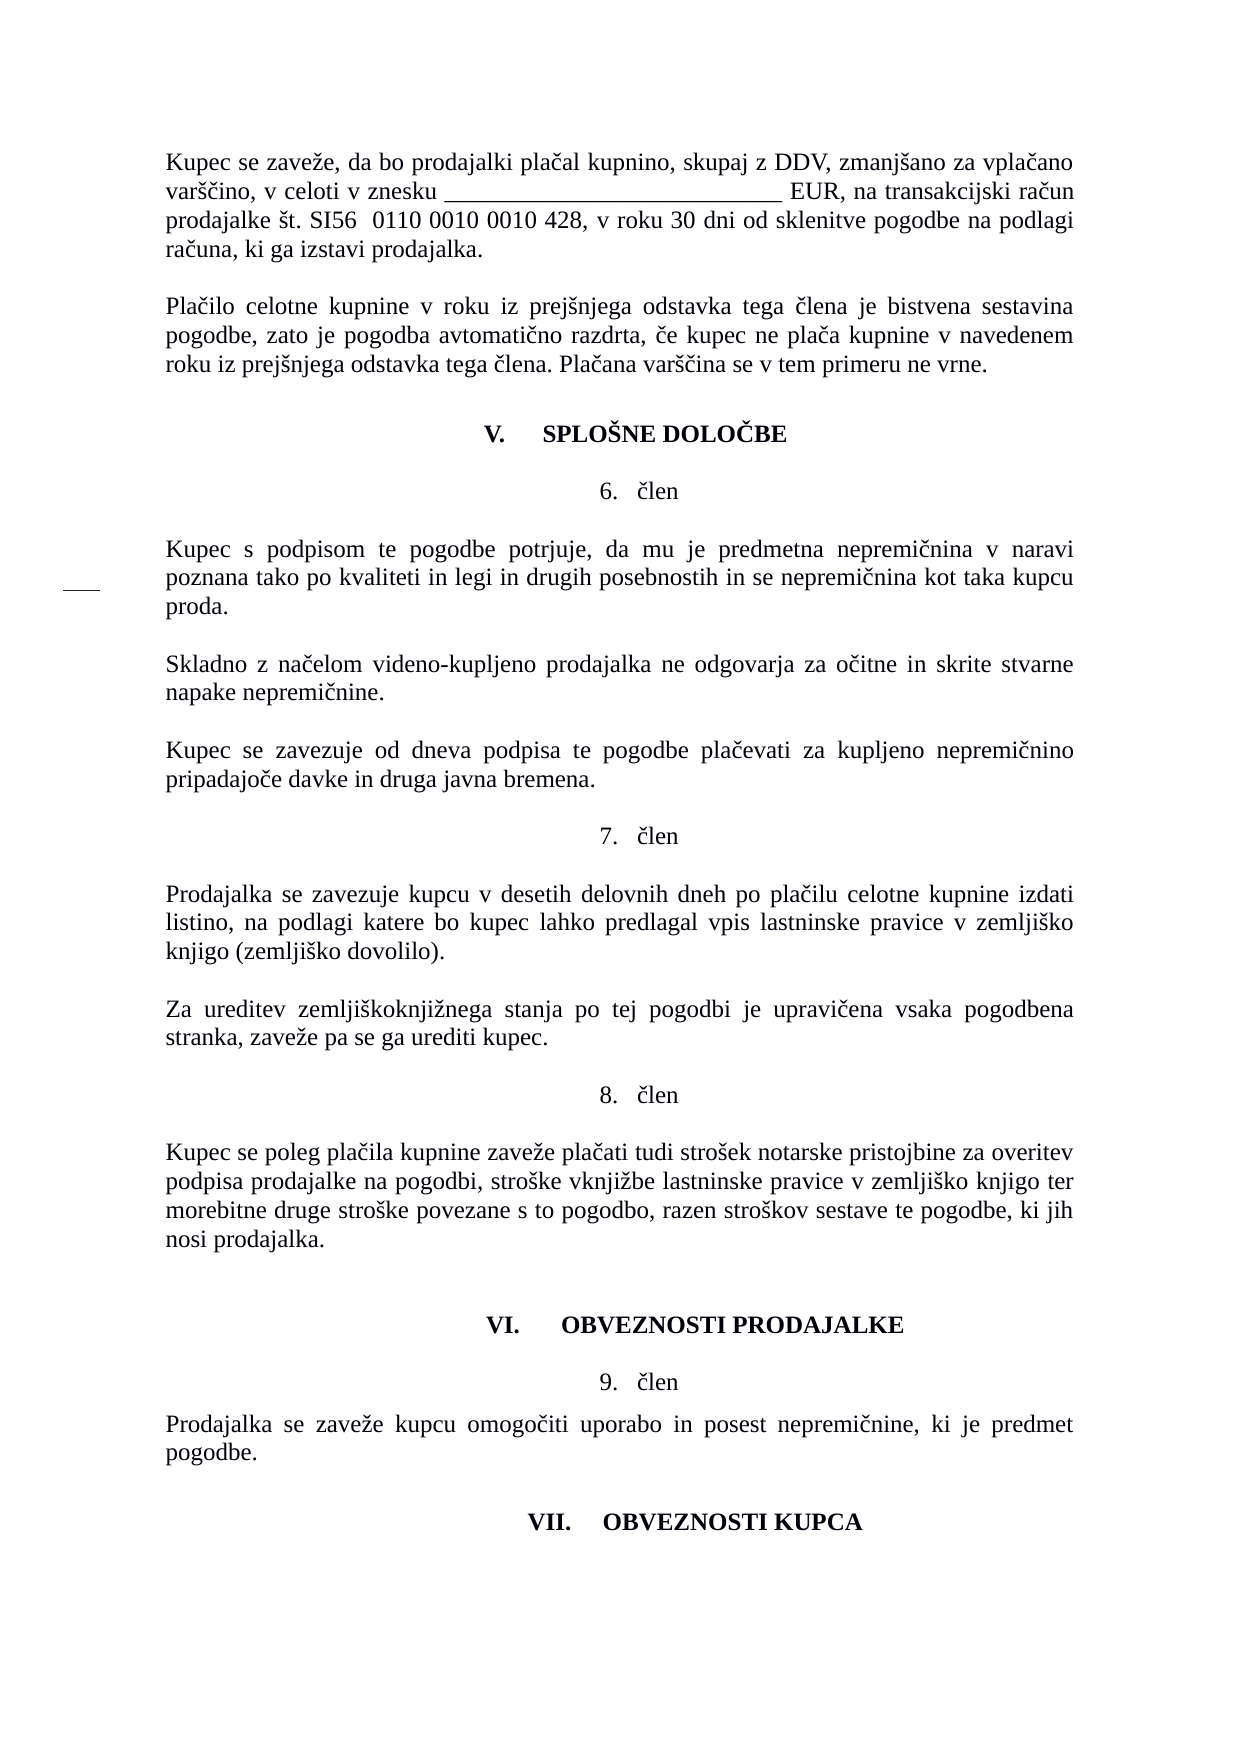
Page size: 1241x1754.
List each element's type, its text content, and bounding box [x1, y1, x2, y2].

list OBVEZNOSTI PRODAJALKE [315, 1310, 1075, 1339]
list V. SPLOŠNE DOLOČBE [315, 419, 1075, 447]
text Kupec s podpisom te pogodbe potrjuje, da mu je predmetna nepremičnina v naravi poznana tako po kvaliteti in legi in drugih posebnostih in se nepremičnina kot taka kupcu proda. [165, 534, 1075, 620]
list člen [203, 1080, 1075, 1109]
text Za ureditev zemljiškoknjižnega stanja po tej pogodbi je upravičena vsaka pogodbena stranka, zaveže pa se ga urediti kupec. [165, 994, 1075, 1051]
list člen [203, 821, 1075, 850]
text Prodajalka se zaveže kupcu omogočiti uporabo in posest nepremičnine, ki je predmet pogodbe. [165, 1409, 1075, 1466]
text Kupec se zaveže, da bo prodajalki plačal kupnino, skupaj z DDV, zmanjšano za vplačano varščino, v celoti v znesku ___________________________ EUR, na transakcijski račun prodajalke št. SI56 0110 0010 0010 428, v roku 30 dni od sklenitve pogodbe na podlagi računa, ki ga izstavi prodajalka. [165, 147, 1075, 262]
text Prodajalka se zavezuje kupcu v desetih delovnih dneh po plačilu celotne kupnine izdati listino, na podlagi katere bo kupec lahko predlagal vpis lastninske pravice v zemljiško knjigo (zemljiško dovolilo). [165, 879, 1075, 965]
list OBVEZNOSTI KUPCA [315, 1507, 1075, 1536]
text Kupec se poleg plačila kupnine zaveže plačati tudi strošek notarske pristojbine za overitev podpisa prodajalke na pogodbi, stroške vknjižbe lastninske pravice v zemljiško knjigo ter morebitne druge stroške povezane s to pogodbo, razen stroškov sestave te pogodbe, ki jih nosi prodajalka. [165, 1137, 1075, 1252]
text Skladno z načelom videno-kupljeno prodajalka ne odgovarja za očitne in skrite stvarne napake nepremičnine. [165, 649, 1075, 706]
text Plačilo celotne kupnine v roku iz prejšnjega odstavka tega člena je bistvena sestavina pogodbe, zato je pogodba avtomatično razdrta, če kupec ne plača kupnine v navedenem roku iz prejšnjega odstavka tega člena. Plačana varščina se v tem primeru ne vrne. [165, 291, 1075, 377]
text Kupec se zavezuje od dneva podpisa te pogodbe plačevati za kupljeno nepremičnino pripadajoče davke in druga javna bremena. [165, 735, 1075, 792]
list člen [203, 1367, 1075, 1396]
list člen [203, 476, 1075, 505]
